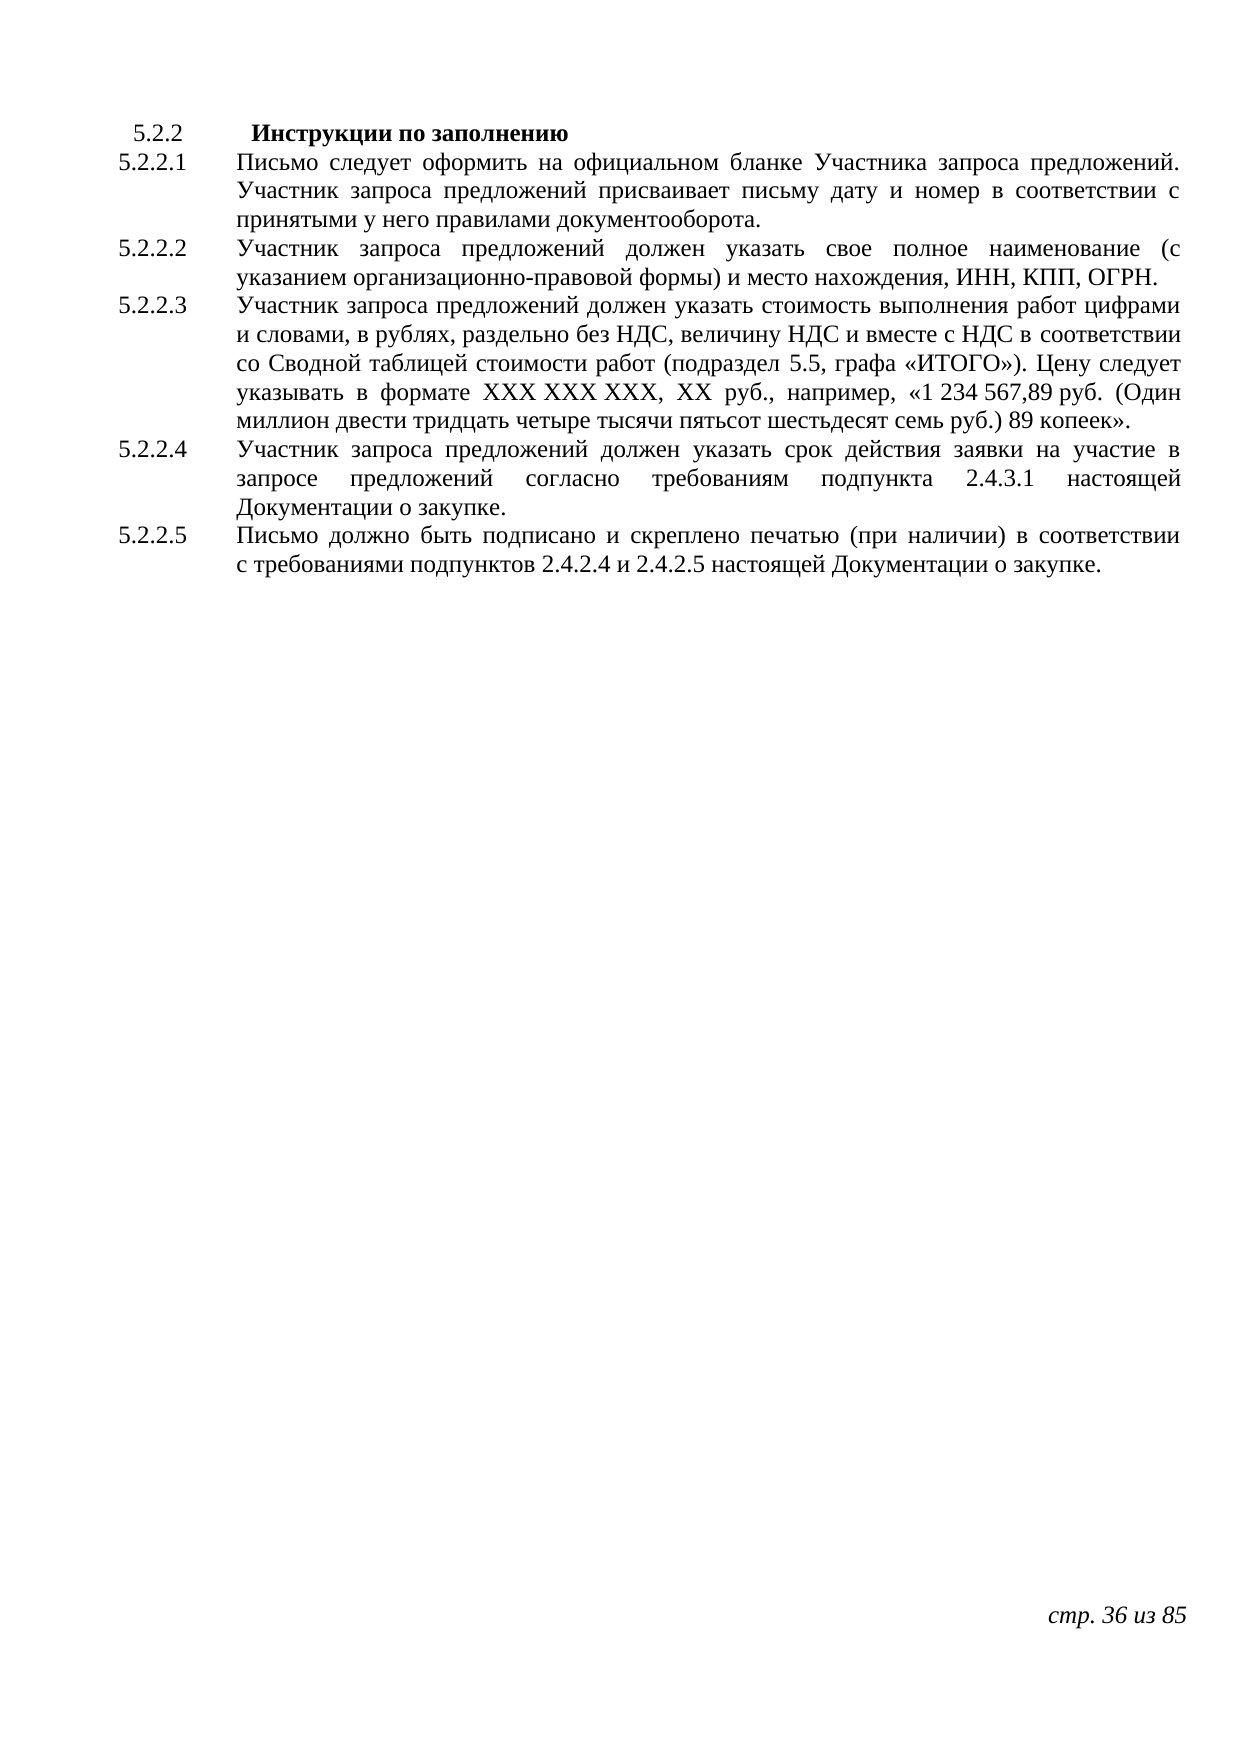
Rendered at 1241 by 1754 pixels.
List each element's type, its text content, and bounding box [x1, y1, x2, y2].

text Письмо должно быть подписано и скреплено печатью (при наличии) в соответствии с требованиями подпунктов 2.4.2.4 и 2.4.2.5 настоящей Документации о закупке. [118, 521, 1181, 578]
text Участник запроса предложений должен указать срок действия заявки на участие в запросе предложений согласно требованиям подпункта 2.4.3.1 настоящей Документации о закупке. [118, 434, 1181, 521]
text Инструкции по заполнению [133, 118, 1181, 147]
text Письмо следует оформить на официальном бланке Участника запроса предложений. Участник запроса предложений присваивает письму дату и номер в соответствии с принятыми у него правилами документооборота. [118, 147, 1181, 233]
text Участник запроса предложений должен указать стоимость выполнения работ цифрами и словами, в рублях, раздельно без НДС, величину НДС и вместе с НДС в соответствии со Сводной таблицей стоимости работ (подраздел 5.5, графа «ИТОГО»). Цену следует указывать в формате ХХХ ХХХ ХХХ, ХХ руб., например, «1 234 567,89 руб. (Один миллион двести тридцать четыре тысячи пятьсот шестьдесят семь руб.) 89 копеек». [118, 291, 1181, 434]
text Участник запроса предложений должен указать свое полное наименование (с указанием организационно-правовой формы) и место нахождения, ИНН, КПП, ОГРН. [118, 233, 1181, 291]
